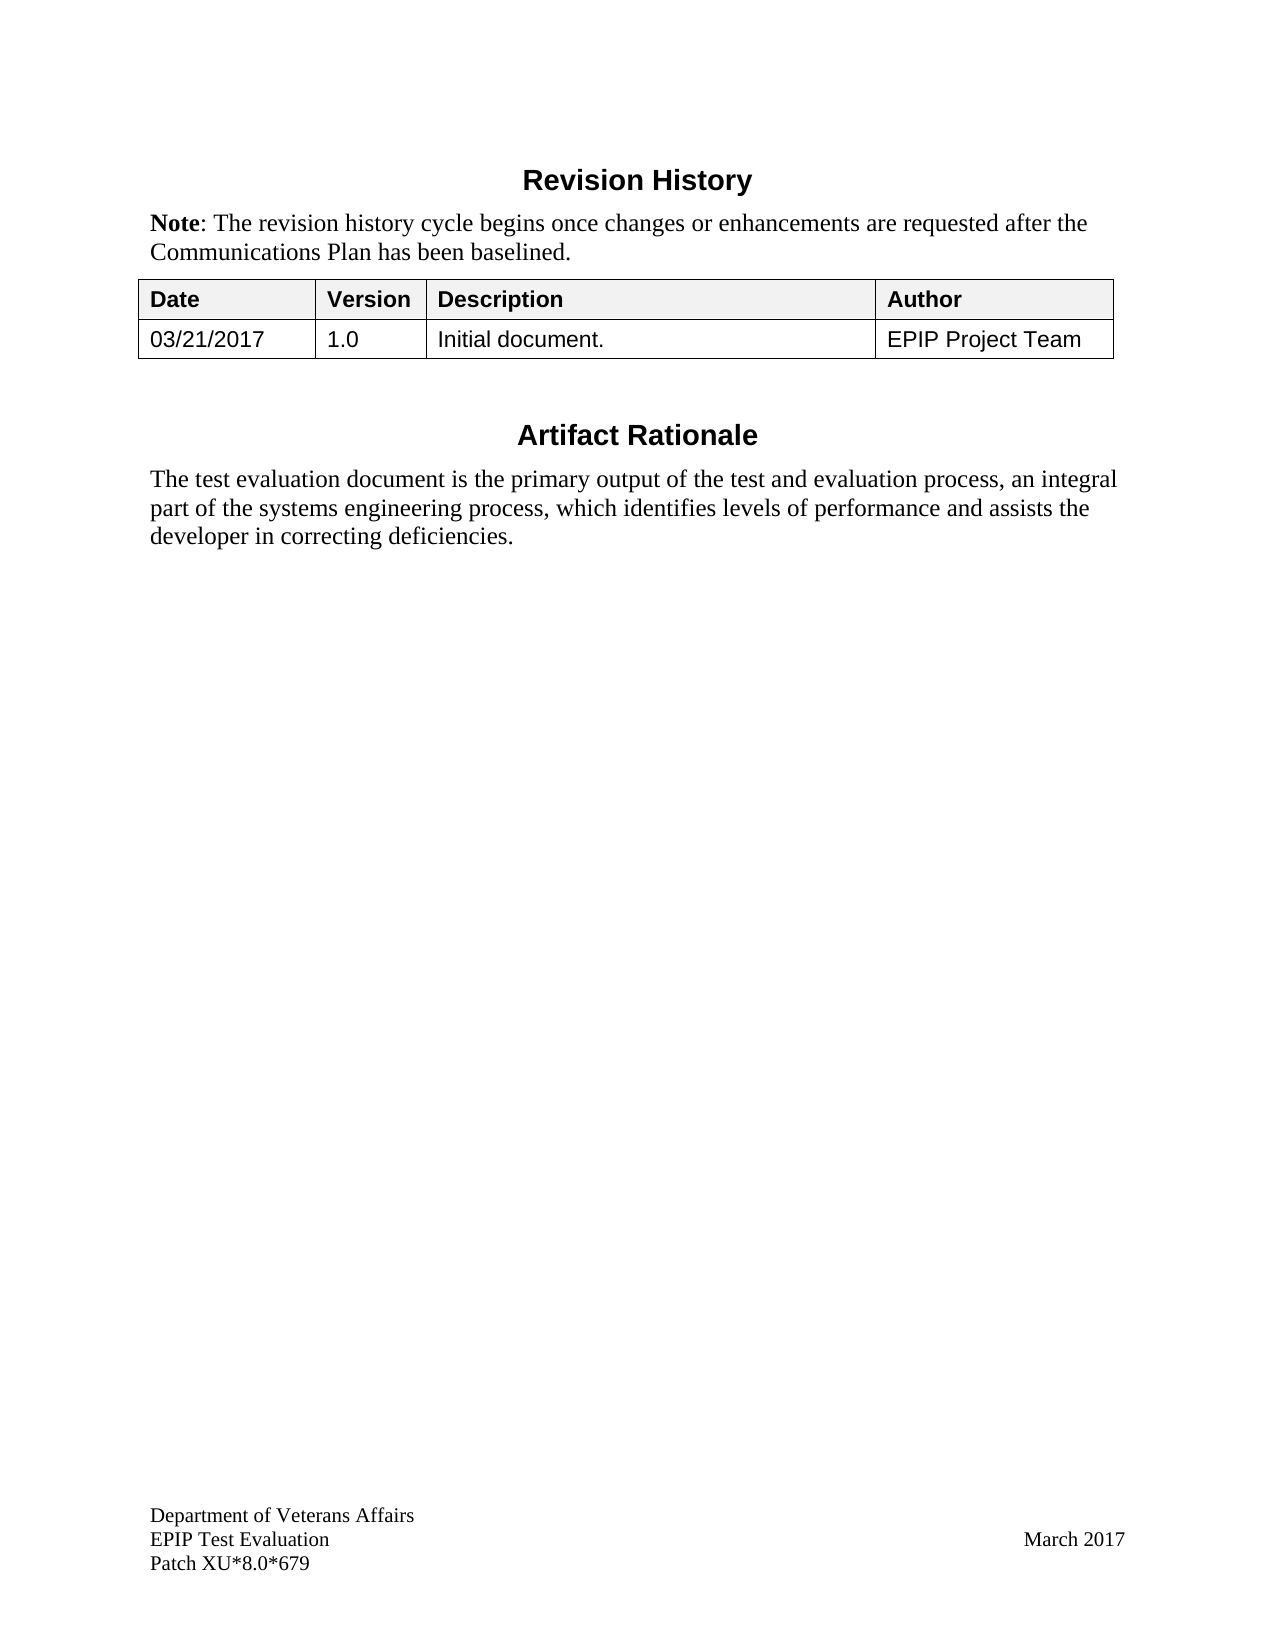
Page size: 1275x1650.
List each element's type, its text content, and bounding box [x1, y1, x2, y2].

table_cell 1.0 [316, 320, 426, 358]
table_cell Initial document. [427, 320, 875, 358]
table_header Description [427, 280, 875, 318]
table_header Date [139, 280, 315, 318]
title Revision History [150, 162, 1125, 196]
table_cell 03/21/2017 [139, 320, 315, 358]
table_cell EPIP Project Team [876, 320, 1113, 358]
text The test evaluation document is the primary output of the test and evaluation process, an integral part of the systems engineering process, which identifies levels of performance and assists the developer in correcting deficiencies. [150, 464, 1125, 550]
title Artifact Rationale [150, 418, 1125, 451]
table_header Version [316, 280, 426, 318]
table_header Author [876, 280, 1113, 318]
text Note: The revision history cycle begins once changes or enhancements are requested after the Communications Plan has been baselined. [150, 208, 1125, 266]
